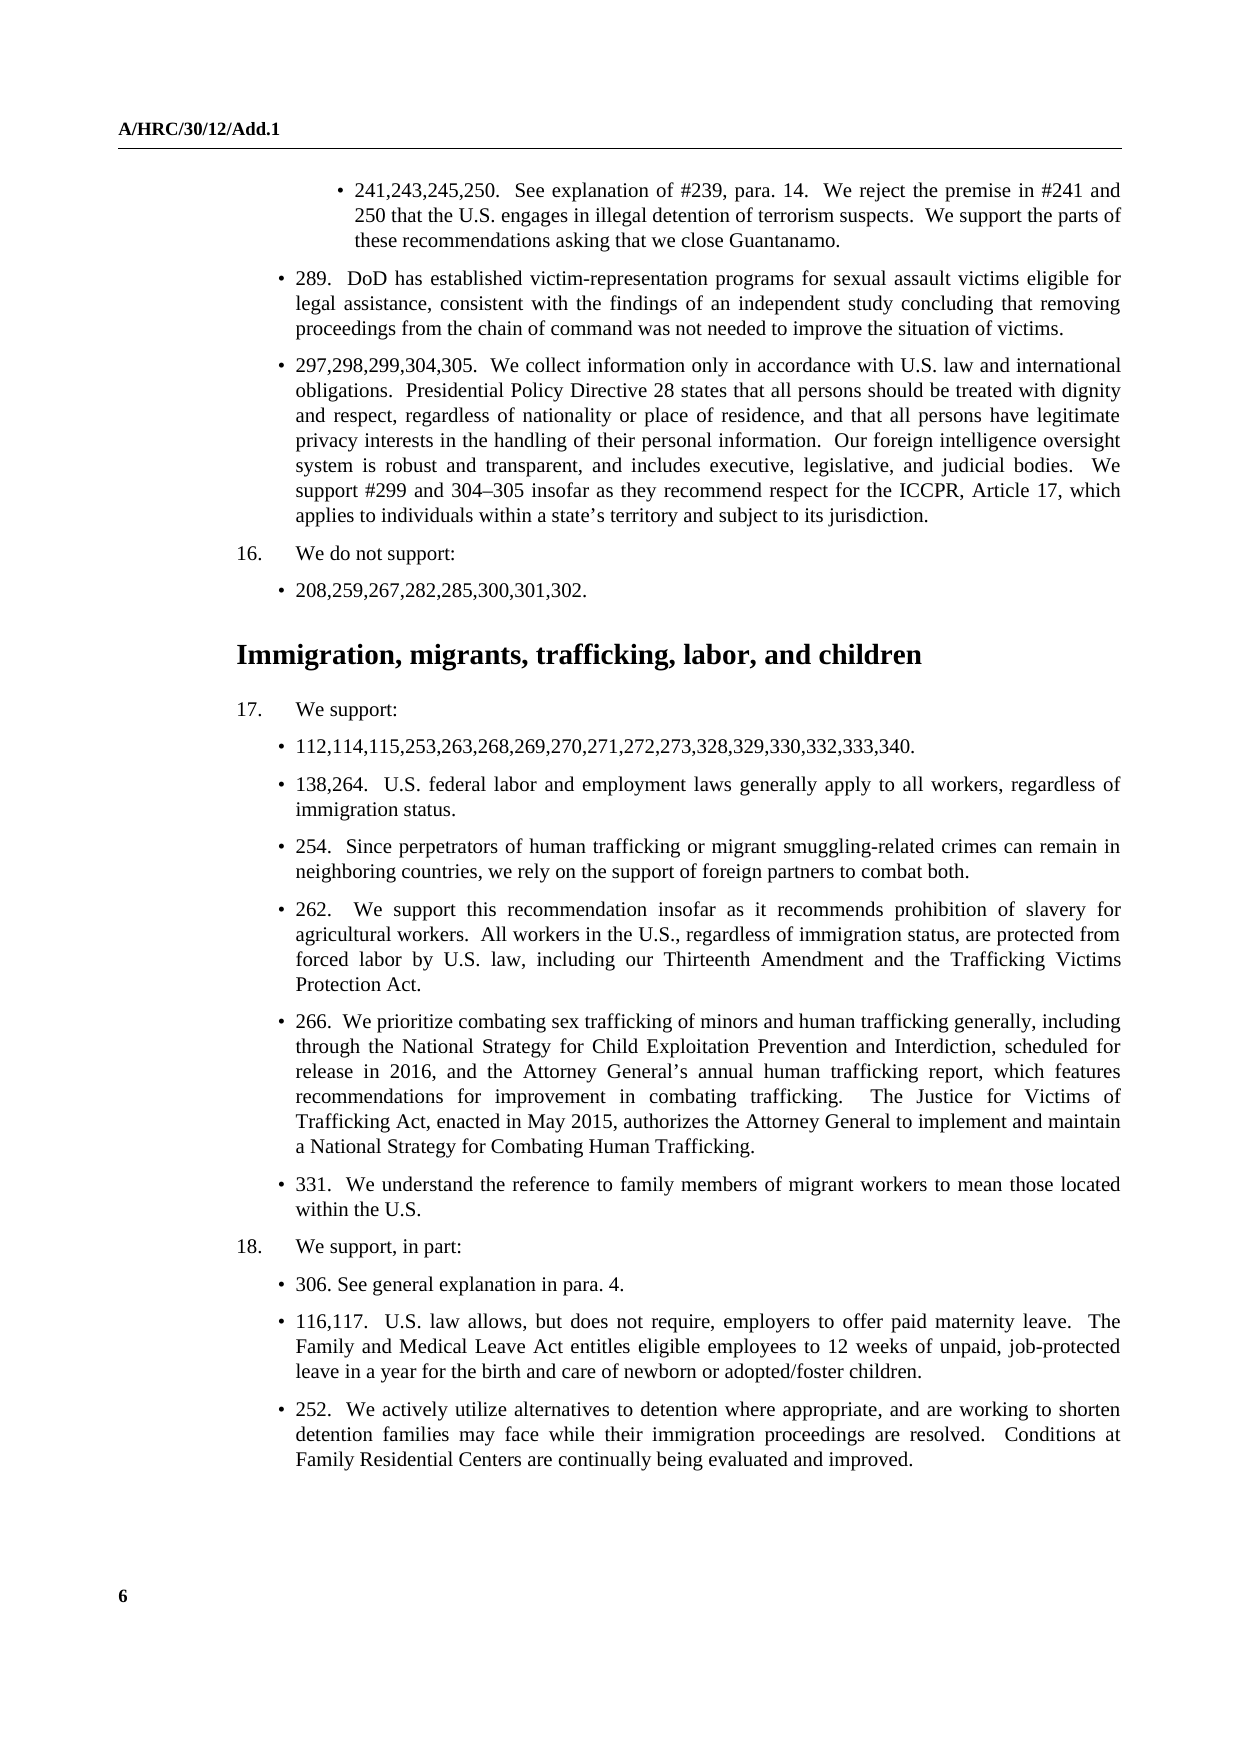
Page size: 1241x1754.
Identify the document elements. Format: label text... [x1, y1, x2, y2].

text 17. We support: [236, 696, 1004, 721]
text 306. See general explanation in para. 4. [278, 1271, 1122, 1296]
text 331. We understand the reference to family members of migrant workers to mean those located within the U.S. [278, 1171, 1122, 1221]
text 138,264. U.S. federal labor and employment laws generally apply to all workers, regardless of immigration status. [278, 771, 1122, 821]
text 16. We do not support: [236, 540, 1004, 565]
text 241,243,245,250. See explanation of #239, para. 14. We reject the premise in #241 and 250 that the U.S. engages in illegal detention of terrorism suspects. We support the parts of these recommendations asking that we close Guantanamo. [337, 177, 1122, 252]
text 297,298,299,304,305. We collect information only in accordance with U.S. law and international obligations. Presidential Policy Directive 28 states that all persons should be treated with dignity and respect, regardless of nationality or place of residence, and that all persons have legitimate privacy interests in the handling of their personal information. Our foreign intelligence oversight system is robust and transparent, and includes executive, legislative, and judicial bodies. We support #299 and 304–305 insofar as they recommend respect for the ICCPR, Article 17, which applies to individuals within a state’s territory and subject to its jurisdiction. [278, 352, 1122, 527]
text 18. We support, in part: [236, 1233, 1004, 1258]
text 254. Since perpetrators of human trafficking or migrant smuggling-related crimes can remain in neighboring countries, we rely on the support of foreign partners to combat both. [278, 833, 1122, 883]
text Immigration, migrants, trafficking, labor, and children [118, 640, 1004, 671]
text 112,114,115,253,263,268,269,270,271,272,273,328,329,330,332,333,340. [278, 733, 1122, 758]
text 116,117. U.S. law allows, but does not require, employers to offer paid maternity leave. The Family and Medical Leave Act entitles eligible employees to 12 weeks of unpaid, job-protected leave in a year for the birth and care of newborn or adopted/foster children. [278, 1308, 1122, 1383]
text 266. We prioritize combating sex trafficking of minors and human trafficking generally, including through the National Strategy for Child Exploitation Prevention and Interdiction, scheduled for release in 2016, and the Attorney General’s annual human trafficking report, which features recommendations for improvement in combating trafficking. The Justice for Victims of Trafficking Act, enacted in May 2015, authorizes the Attorney General to implement and maintain a National Strategy for Combating Human Trafficking. [278, 1008, 1122, 1158]
text 208,259,267,282,285,300,301,302. [278, 577, 1122, 602]
text 262. We support this recommendation insofar as it recommends prohibition of slavery for agricultural workers. All workers in the U.S., regardless of immigration status, are protected from forced labor by U.S. law, including our Thirteenth Amendment and the Trafficking Victims Protection Act. [278, 896, 1122, 996]
text 289. DoD has established victim-representation programs for sexual assault victims eligible for legal assistance, consistent with the findings of an independent study concluding that removing proceedings from the chain of command was not needed to improve the situation of victims. [278, 265, 1122, 340]
text 252. We actively utilize alternatives to detention where appropriate, and are working to shorten detention families may face while their immigration proceedings are resolved. Conditions at Family Residential Centers are continually being evaluated and improved. [278, 1396, 1122, 1471]
